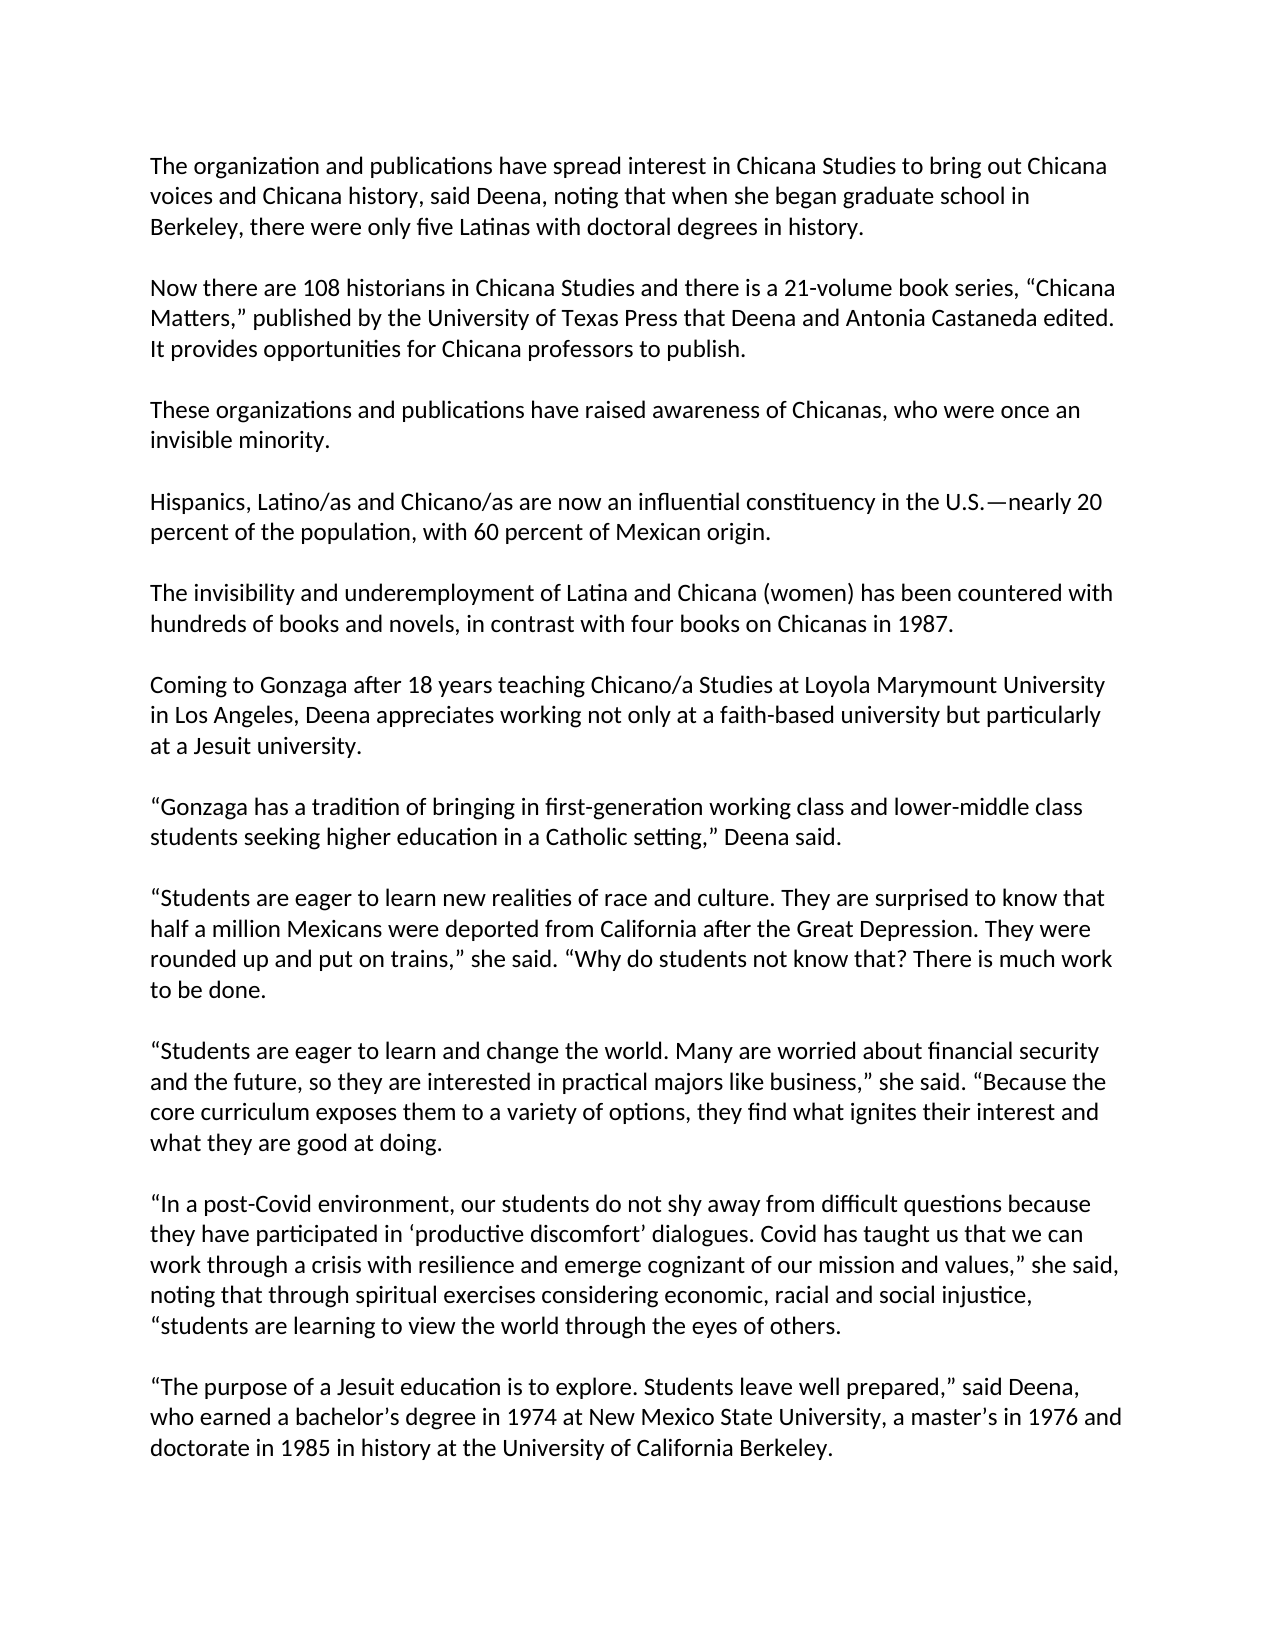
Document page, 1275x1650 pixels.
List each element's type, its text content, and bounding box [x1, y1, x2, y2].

text Coming to Gonzaga after 18 years teaching Chicano/a Studies at Loyola Marymount University in Los Angeles, Deena appreciates working not only at a faith-based university but particularly at a Jesuit university. [150, 669, 1125, 760]
text “Students are eager to learn new realities of race and culture. They are surprised to know that half a million Mexicans were deported from California after the Great Depression. They were rounded up and put on trains,” she said. “Why do students not know that? There is much work to be done. [150, 882, 1125, 1004]
text “In a post-Covid environment, our students do not shy away from difficult questions because they have participated in ‘productive discomfort’ dialogues. Covid has taught us that we can work through a crisis with resilience and emerge cognizant of our mission and values,” she said, noting that through spiritual exercises considering economic, racial and social injustice, “students are learning to view the world through the eyes of others. [150, 1188, 1125, 1340]
text “Students are eager to learn and change the world. Many are worried about financial security and the future, so they are interested in practical majors like business,” she said. “Because the core curriculum exposes them to a variety of options, they find what ignites their interest and what they are good at doing. [150, 1035, 1125, 1157]
text The invisibility and underemployment of Latina and Chicana (women) has been countered with hundreds of books and novels, in contrast with four books on Chicanas in 1987. [150, 577, 1125, 638]
text “The purpose of a Jesuit education is to explore. Students leave well prepared,” said Deena, who earned a bachelor’s degree in 1974 at New Mexico State University, a master’s in 1976 and doctorate in 1985 in history at the University of California Berkeley. [150, 1371, 1125, 1462]
text These organizations and publications have raised awareness of Chicanas, who were once an invisible minority. [150, 394, 1125, 455]
text The organization and publications have spread interest in Chicana Studies to bring out Chicana voices and Chicana history, said Deena, noting that when she began graduate school in Berkeley, there were only five Latinas with doctoral degrees in history. [150, 150, 1125, 242]
text Now there are 108 historians in Chicana Studies and there is a 21-volume book series, “Chicana Matters,” published by the University of Texas Press that Deena and Antonia Castaneda edited. It provides opportunities for Chicana professors to publish. [150, 272, 1125, 364]
text Hispanics, Latino/as and Chicano/as are now an influential constituency in the U.S.—nearly 20 percent of the population, with 60 percent of Mexican origin. [150, 486, 1125, 547]
text “Gonzaga has a tradition of bringing in first-generation working class and lower-middle class students seeking higher education in a Catholic setting,” Deena said. [150, 791, 1125, 852]
